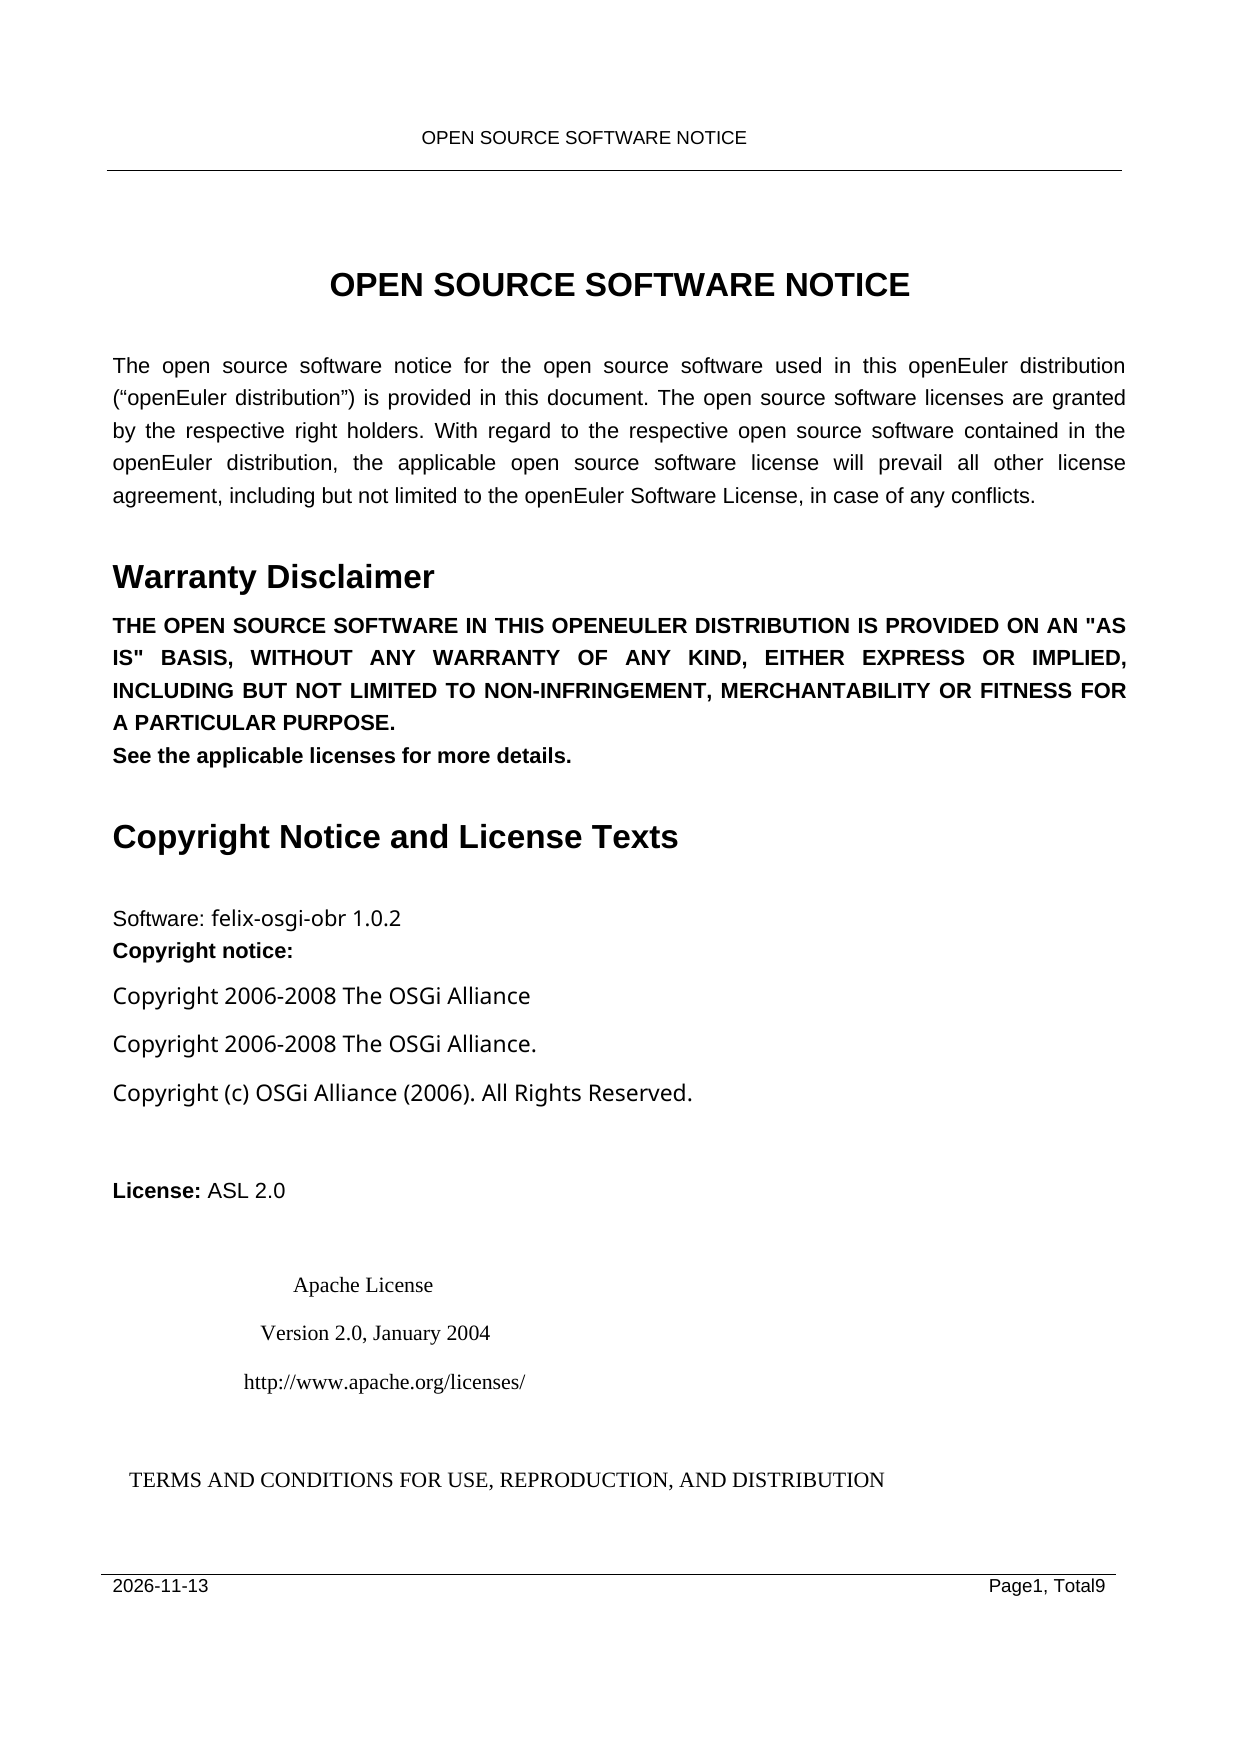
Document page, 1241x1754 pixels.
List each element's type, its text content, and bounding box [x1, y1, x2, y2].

text THE OPEN SOURCE SOFTWARE IN THIS OPENEULER DISTRIBUTION IS PROVIDED ON AN "AS IS" BASIS, WITHOUT ANY WARRANTY OF ANY KIND, EITHER EXPRESS OR IMPLIED, INCLUDING BUT NOT LIMITED TO NON-INFRINGEMENT, MERCHANTABILITY OR FITNESS FOR A PARTICULAR PURPOSE. See the applicable licenses for more details. [112, 609, 1128, 771]
text License: ASL 2.0 [112, 1174, 1128, 1207]
text Copyright 2006-2008 The OSGi Alliance Copyright 2006-2008 The OSGi Alliance. Copyright (c) OSGi Alliance (2006). All Rights Reserved. [112, 979, 1128, 1158]
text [112, 1219, 1128, 1495]
text Warranty Disclaimer [112, 544, 1128, 609]
text Software: felix-osgi-obr 1.0.2 [112, 901, 1128, 934]
text Copyright notice: [112, 934, 1128, 966]
text The open source software notice for the open source software used in this openEuler distribution (“openEuler distribution”) is provided in this document. The open source software licenses are granted by the respective right holders. With regard to the respective open source software contained in the openEuler distribution, the applicable open source software license will prevail all other license agreement, including but not limited to the openEuler Software License, in case of any conflicts. [112, 349, 1128, 511]
text OPEN SOURCE SOFTWARE NOTICE [112, 251, 1128, 316]
text Copyright Notice and License Texts [112, 804, 1128, 869]
